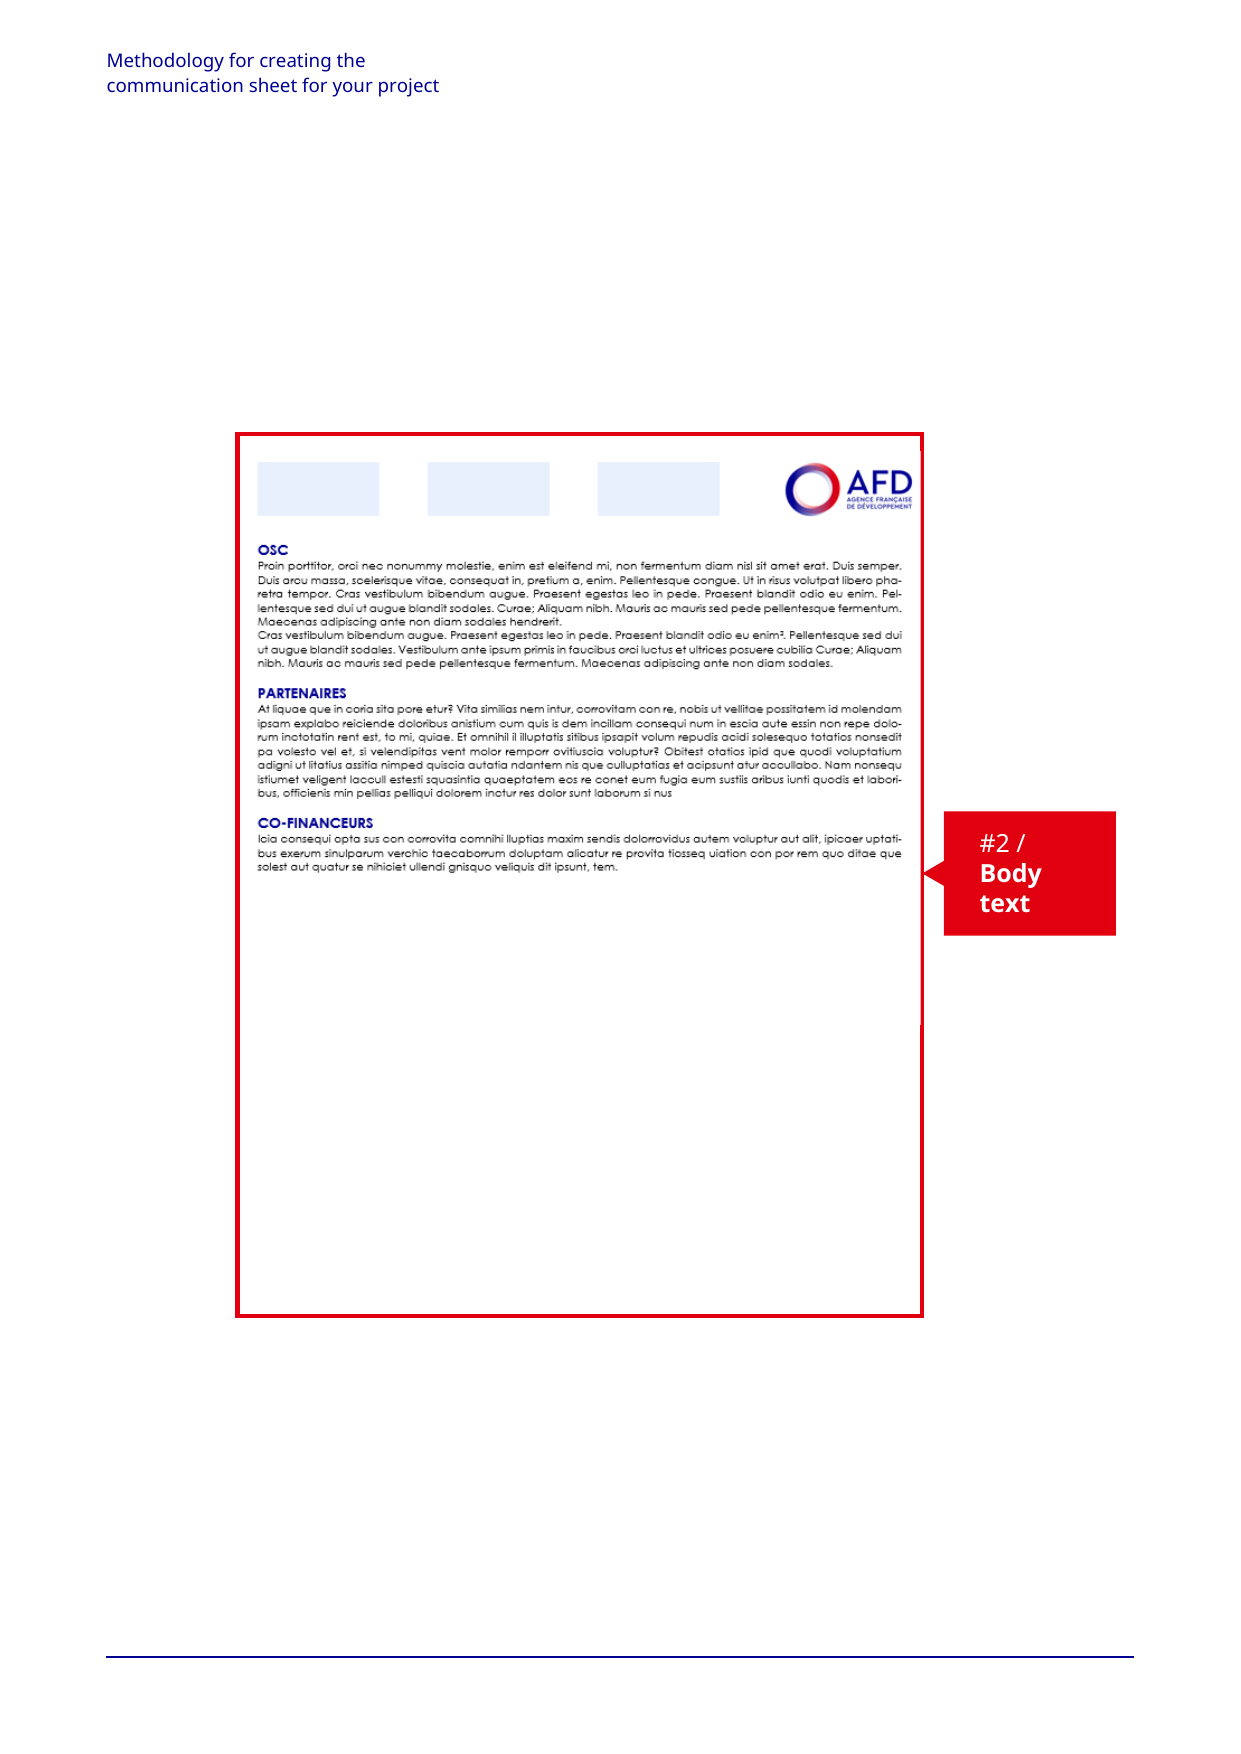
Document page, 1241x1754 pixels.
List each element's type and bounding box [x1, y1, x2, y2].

picture [242, 451, 921, 1025]
